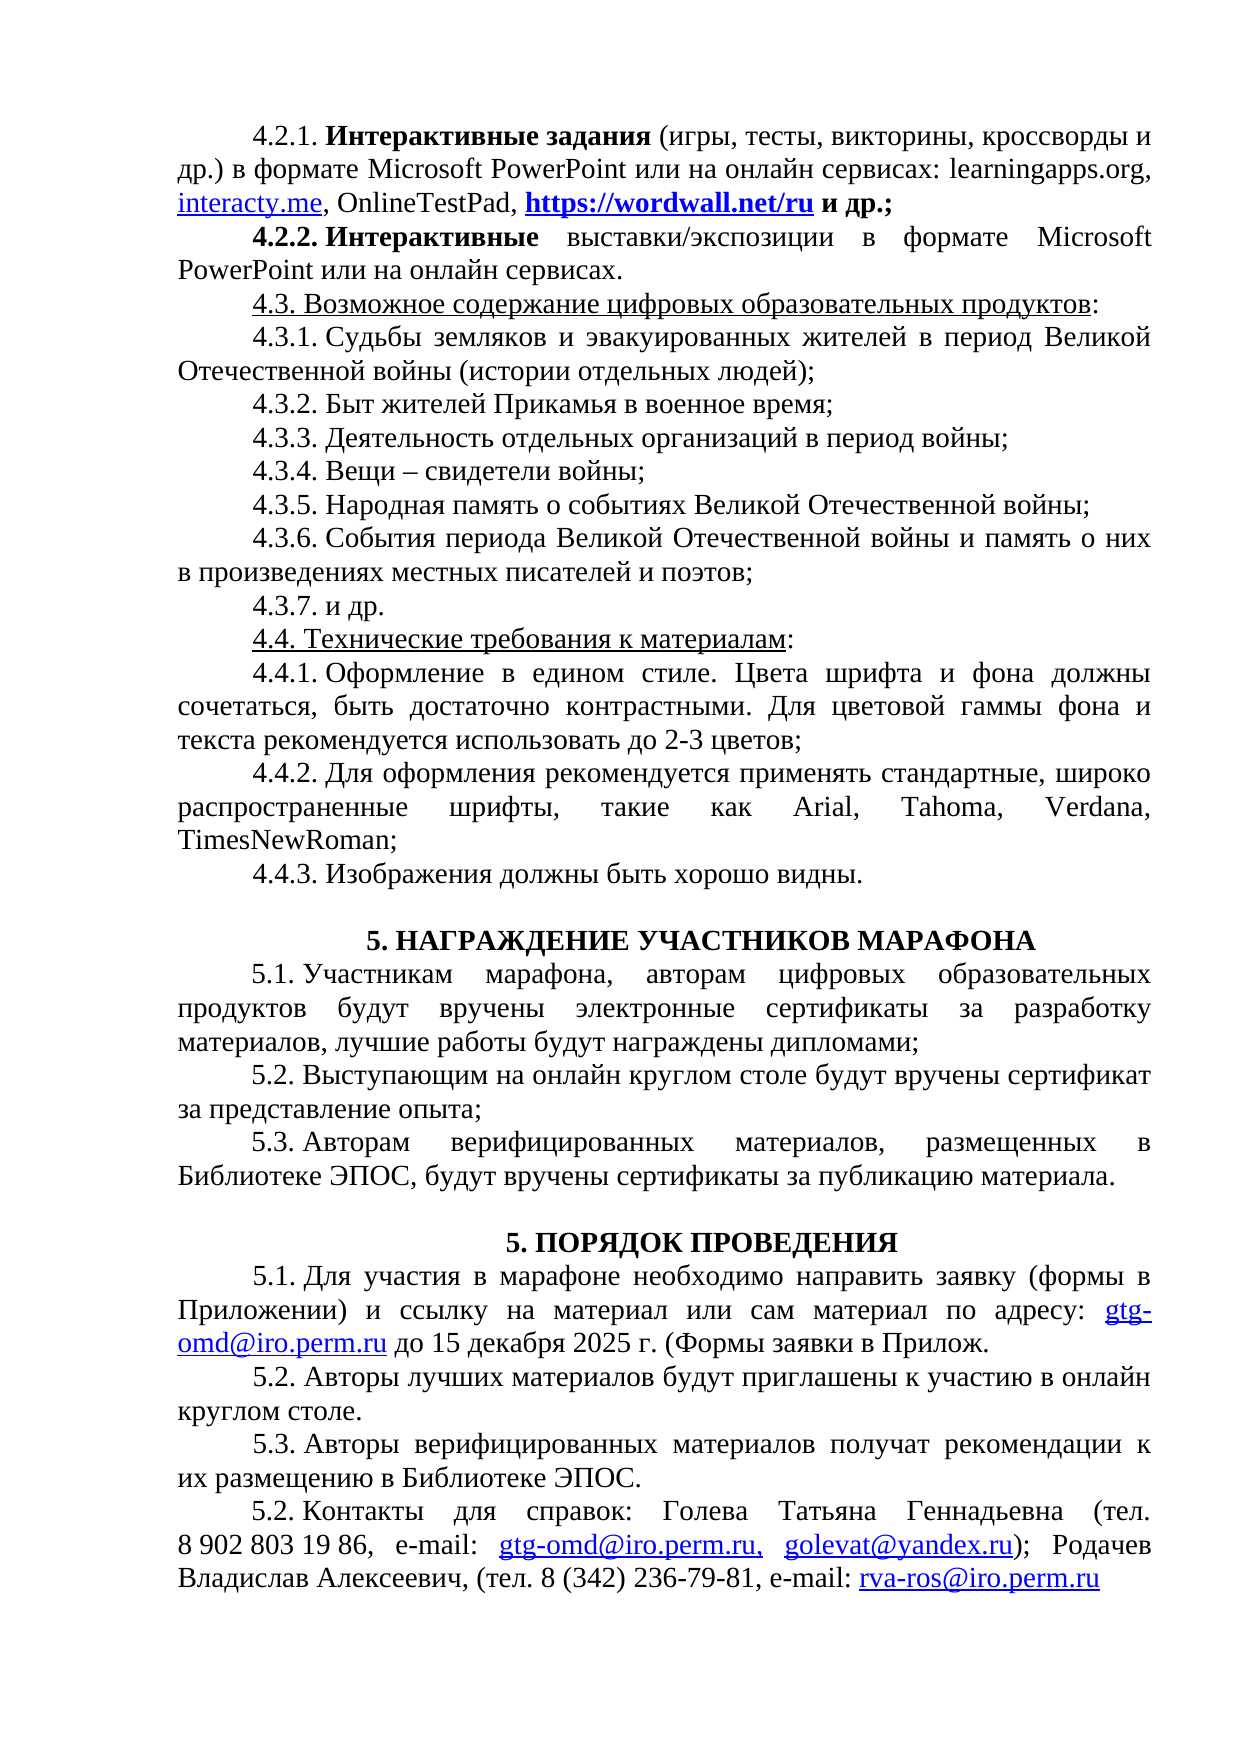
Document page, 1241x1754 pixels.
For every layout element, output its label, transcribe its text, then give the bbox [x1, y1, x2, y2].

text 5.2. Контакты для справок: Голева Татьяна Геннадьевна (тел. 8 902 803 19 86, e-mail: gtg-omd@iro.perm.ru, golevat@yandex.ru); Родачев Владислав Алексеевич, (тел. 8 (342) 236-79-81, e-mail: rva-ros@iro.perm.ru [177, 1493, 1152, 1594]
text 4.2.2. Интерактивные выставки/экспозиции в формате Microsoft PowerPoint или на онлайн сервисах. [177, 219, 1152, 286]
text 5.3. Авторам верифицированных материалов, размещенных в Библиотеке ЭПОС, будут вручены сертификаты за публикацию материала. [177, 1124, 1152, 1191]
text 4.3.3. Деятельность отдельных организаций в период войны; [177, 420, 1152, 453]
text 5.1. Для участия в марафоне необходимо направить заявку (формы в Приложении) и ссылку на материал или сам материал по адресу: gtg-omd@iro.perm.ru до 15 декабря 2025 г. (Формы заявки в Прилож. [177, 1258, 1152, 1359]
text 5. ПОРЯДОК ПРОВЕДЕНИЯ [177, 1225, 1152, 1258]
text 4.4.2. Для оформления рекомендуется применять стандартные, широко распространенные шрифты, такие как Arial, Tahoma, Verdana, TimesNewRoman; [177, 755, 1152, 856]
text 5.1. Участникам марафона, авторам цифровых образовательных продуктов будут вручены электронные сертификаты за разработку материалов, лучшие работы будут награждены дипломами; [177, 957, 1152, 1057]
text 4.3.2. Быт жителей Прикамья в военное время; [177, 386, 1152, 420]
text 4.3.7. и др. [177, 588, 1152, 621]
text 4.3.5. Народная память о событиях Великой Отечественной войны; [177, 487, 1152, 521]
text 4.2.1. Интерактивные задания (игры, тесты, викторины, кроссворды и др.) в формате Microsoft PowerPoint или на онлайн сервисах: learningapps.org, interacty.me, OnlineTestPad, https://wordwall.net/ru и др.; [177, 118, 1152, 219]
text 4.3.6. События периода Великой Отечественной войны и память о них в произведениях местных писателей и поэтов; [177, 521, 1152, 588]
text 4.3.4. Вещи – свидетели войны; [177, 453, 1152, 487]
text 5.2. Выступающим на онлайн круглом столе будут вручены сертификат за представление опыта; [177, 1057, 1152, 1124]
text 5. НАГРАЖДЕНИЕ УЧАСТНИКОВ МАРАФОНА [177, 923, 1152, 957]
text 5.2. Авторы лучших материалов будут приглашены к участию в онлайн круглом столе. [177, 1359, 1152, 1426]
text 5.3. Авторы верифицированных материалов получат рекомендации к их размещению в Библиотеке ЭПОС. [177, 1426, 1152, 1493]
text 4.3.1. Судьбы земляков и эвакуированных жителей в период Великой Отечественной войны (истории отдельных людей); [177, 319, 1152, 386]
text 4.3. Возможное содержание цифровых образовательных продуктов: [177, 286, 1152, 319]
text 4.4.1. Оформление в едином стиле. Цвета шрифта и фона должны сочетаться, быть достаточно контрастными. Для цветовой гаммы фона и текста рекомендуется использовать до 2-3 цветов; [177, 655, 1152, 755]
text 4.4.3. Изображения должны быть хорошо видны. [177, 856, 1152, 889]
text 4.4. Технические требования к материалам: [177, 621, 1152, 655]
